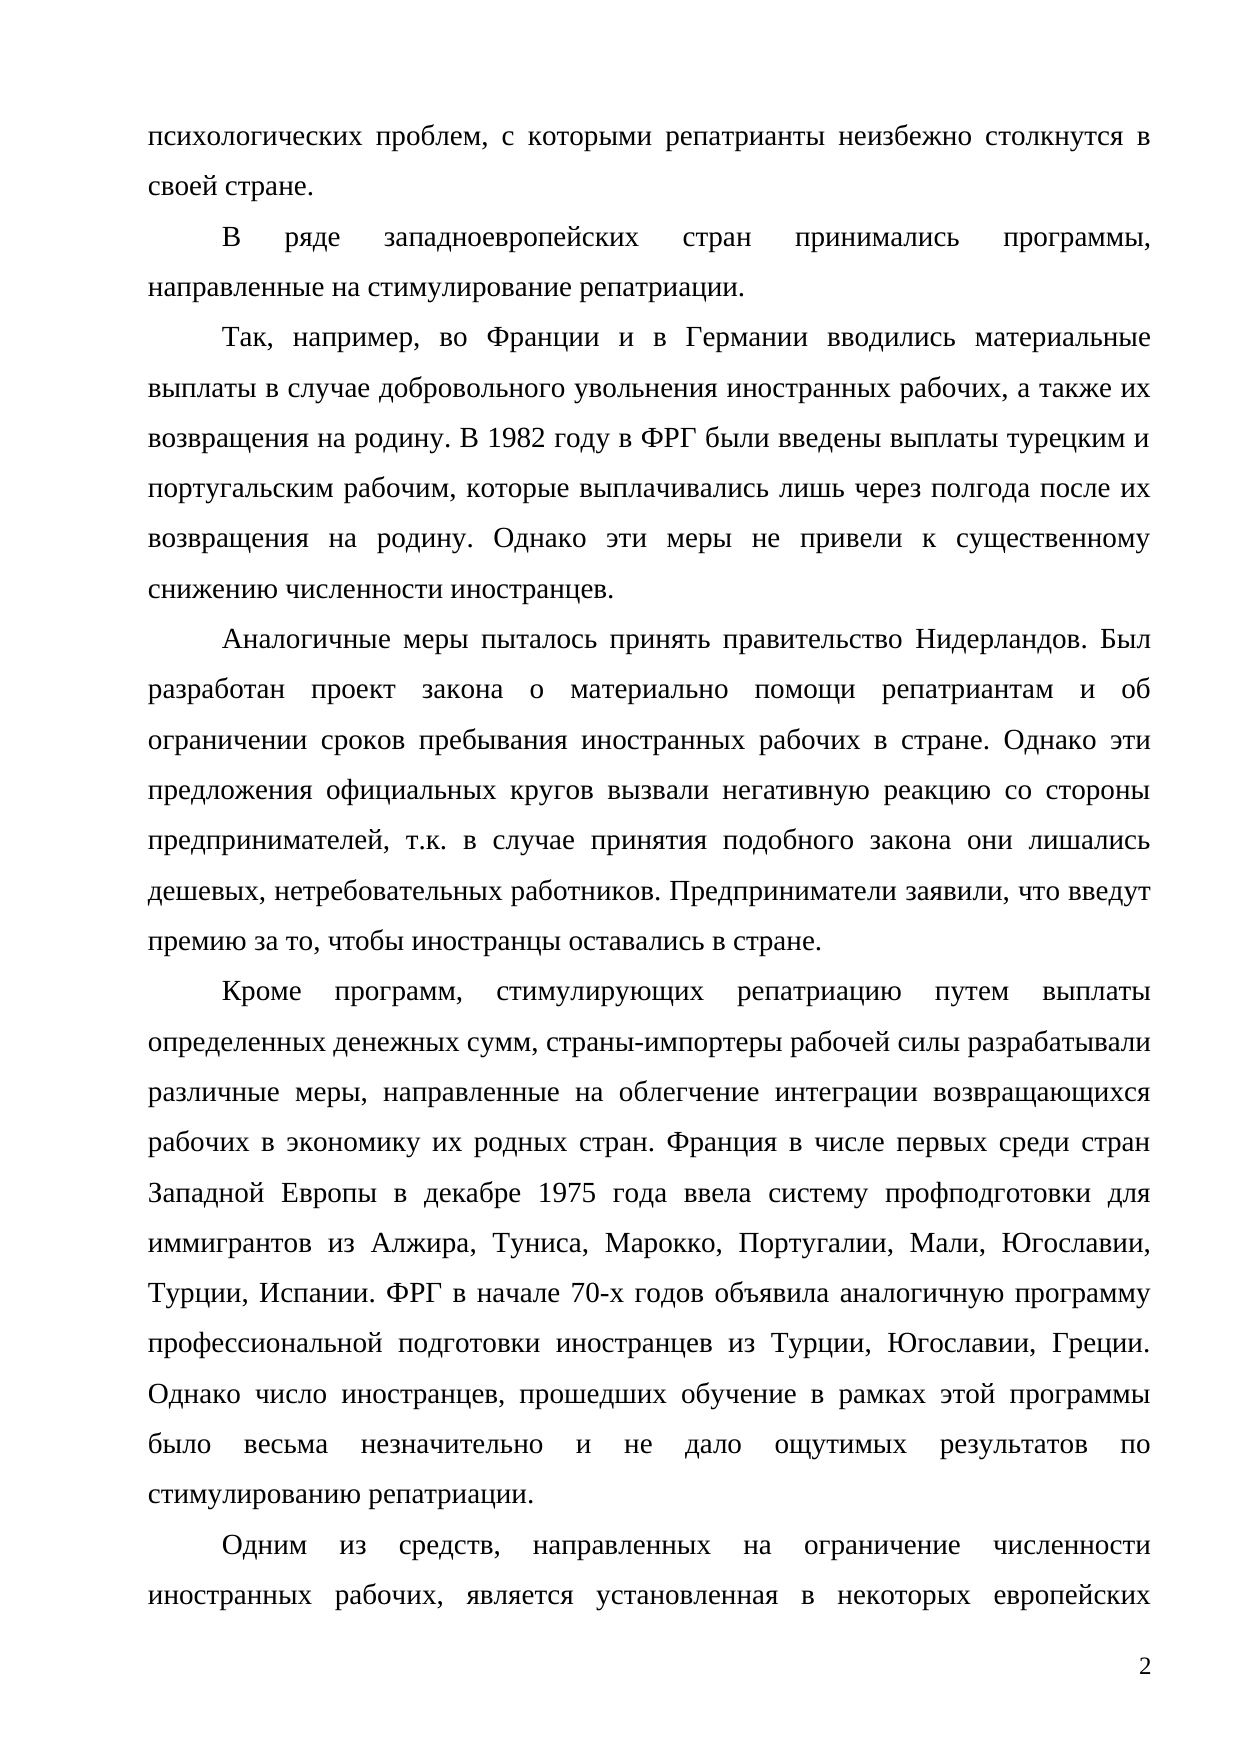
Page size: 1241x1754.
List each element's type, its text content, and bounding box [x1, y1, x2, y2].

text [148, 118, 1152, 202]
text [148, 1527, 1152, 1611]
text Кроме программ, стимулирующих репатриацию путем выплаты определенных денежных сумм, страны-импортеры рабочей силы разрабатывали различные меры, направленные на облегчение интеграции возвращающихся рабочих в экономику их родных стран. Франция в числе первых среди стран Западной Европы в декабре 1975 года ввела систему профподготовки для иммигрантов из Алжира, Туниса, Марокко, Португалии, Мали, Югославии, Турции, Испании. ФРГ в начале 70-х годов объявила аналогичную программу профессиональной подготовки иностранцев из Турции, Югославии, Греции. Однако число иностранцев, прошедших обучение в рамках этой программы было весьма незначительно и не дало ощутимых результатов по стимулированию репатриации. [148, 973, 1152, 1510]
text Аналогичные меры пыталось принять правительство Нидерландов. Был разработан проект закона о материально помощи репатриантам и об ограничении сроков пребывания иностранных рабочих в стране. Однако эти предложения официальных кругов вызвали негативную реакцию со стороны предпринимателей, т.к. в случае принятия подобного закона они лишались дешевых, нетребовательных работников. Предприниматели заявили, что введут премию за то, чтобы иностранцы оставались в стране. [148, 621, 1152, 957]
text В ряде западноевропейских стран принимались программы, направленные на стимулирование репатриации. [148, 219, 1152, 303]
text Так, например, во Франции и в Германии вводились материальные выплаты в случае добровольного увольнения иностранных рабочих, а также их возвращения на родину. В 1982 году в ФРГ были введены выплаты турецким и португальским рабочим, которые выплачивались лишь через полгода после их возвращения на родину. Однако эти меры не привели к существенному снижению численности иностранцев. [148, 319, 1152, 604]
